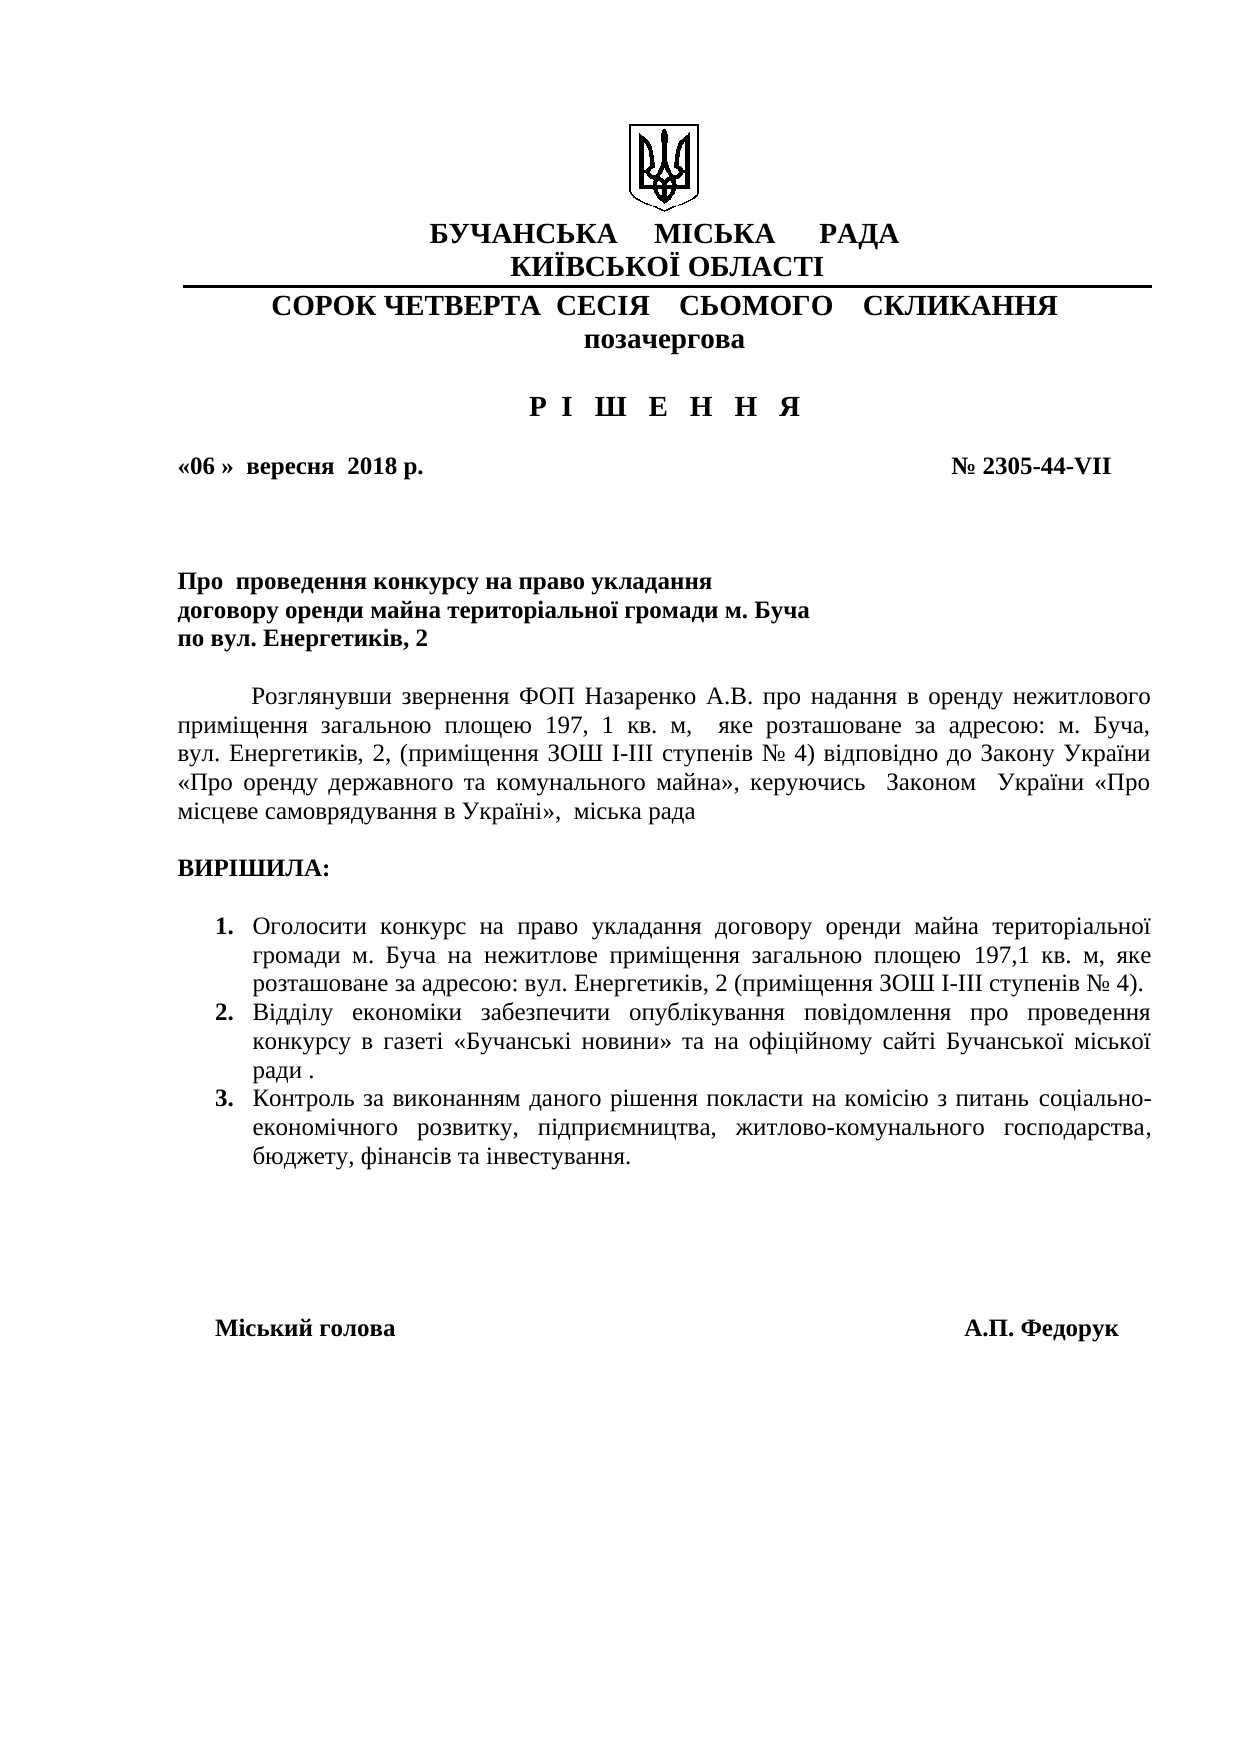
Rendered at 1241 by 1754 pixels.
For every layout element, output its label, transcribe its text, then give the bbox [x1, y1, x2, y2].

text ВИРІШИЛА: [177, 853, 1152, 882]
list Оголосити конкурс на право укладання договору оренди майна територіальної громади м. Буча на нежитлове приміщення загальною площею 197,1 кв. м, яке розташоване за адресою: вул. Енергетиків, 2 (приміщення ЗОШ І-ІІІ ступенів № 4). [215, 911, 1152, 997]
text КИЇВСЬКОЇ ОБЛАСТІ [183, 249, 1152, 285]
text «06 » вересня 2018 р. № 2305-44-VII [177, 451, 1152, 480]
text Міський голова А.П. Федорук [215, 1313, 1152, 1342]
text БУЧАНСЬКА МІСЬКА РАДА [177, 216, 1152, 249]
text позачергова [177, 322, 1152, 355]
text договору оренди майна територіальної громади м. Буча [177, 595, 1152, 623]
text Про проведення конкурсу на право укладання [177, 566, 1152, 595]
list Контроль за виконанням даного рішення покласти на комісію з питань соціально-економічного розвитку, підприємництва, житлово-комунального господарства, бюджету, фінансів та інвестування. [215, 1083, 1152, 1170]
text по вул. Енергетиків, 2 [177, 623, 1152, 652]
text СОРОК ЧЕТВЕРТА СЕСІЯ СЬОМОГО СКЛИКАННЯ [177, 288, 1152, 322]
text Розглянувши звернення ФОП Назаренко А.В. про надання в оренду нежитлового приміщення загальною площею 197, 1 кв. м, яке розташоване за адресою: м. Буча, вул. Енергетиків, 2, (приміщення ЗОШ І-ІІІ ступенів № 4) відповідно до Закону України «Про оренду державного та комунального майна», керуючись Законом України «Про місцеве самоврядування в Україні», міська рада [177, 681, 1152, 825]
text Р І Ш Е Н Н Я [177, 389, 1152, 422]
list Відділу економіки забезпечити опублікування повідомлення про проведення конкурсу в газеті «Бучанські новини» та на офіційному сайті Бучанської міської ради . [215, 997, 1152, 1083]
